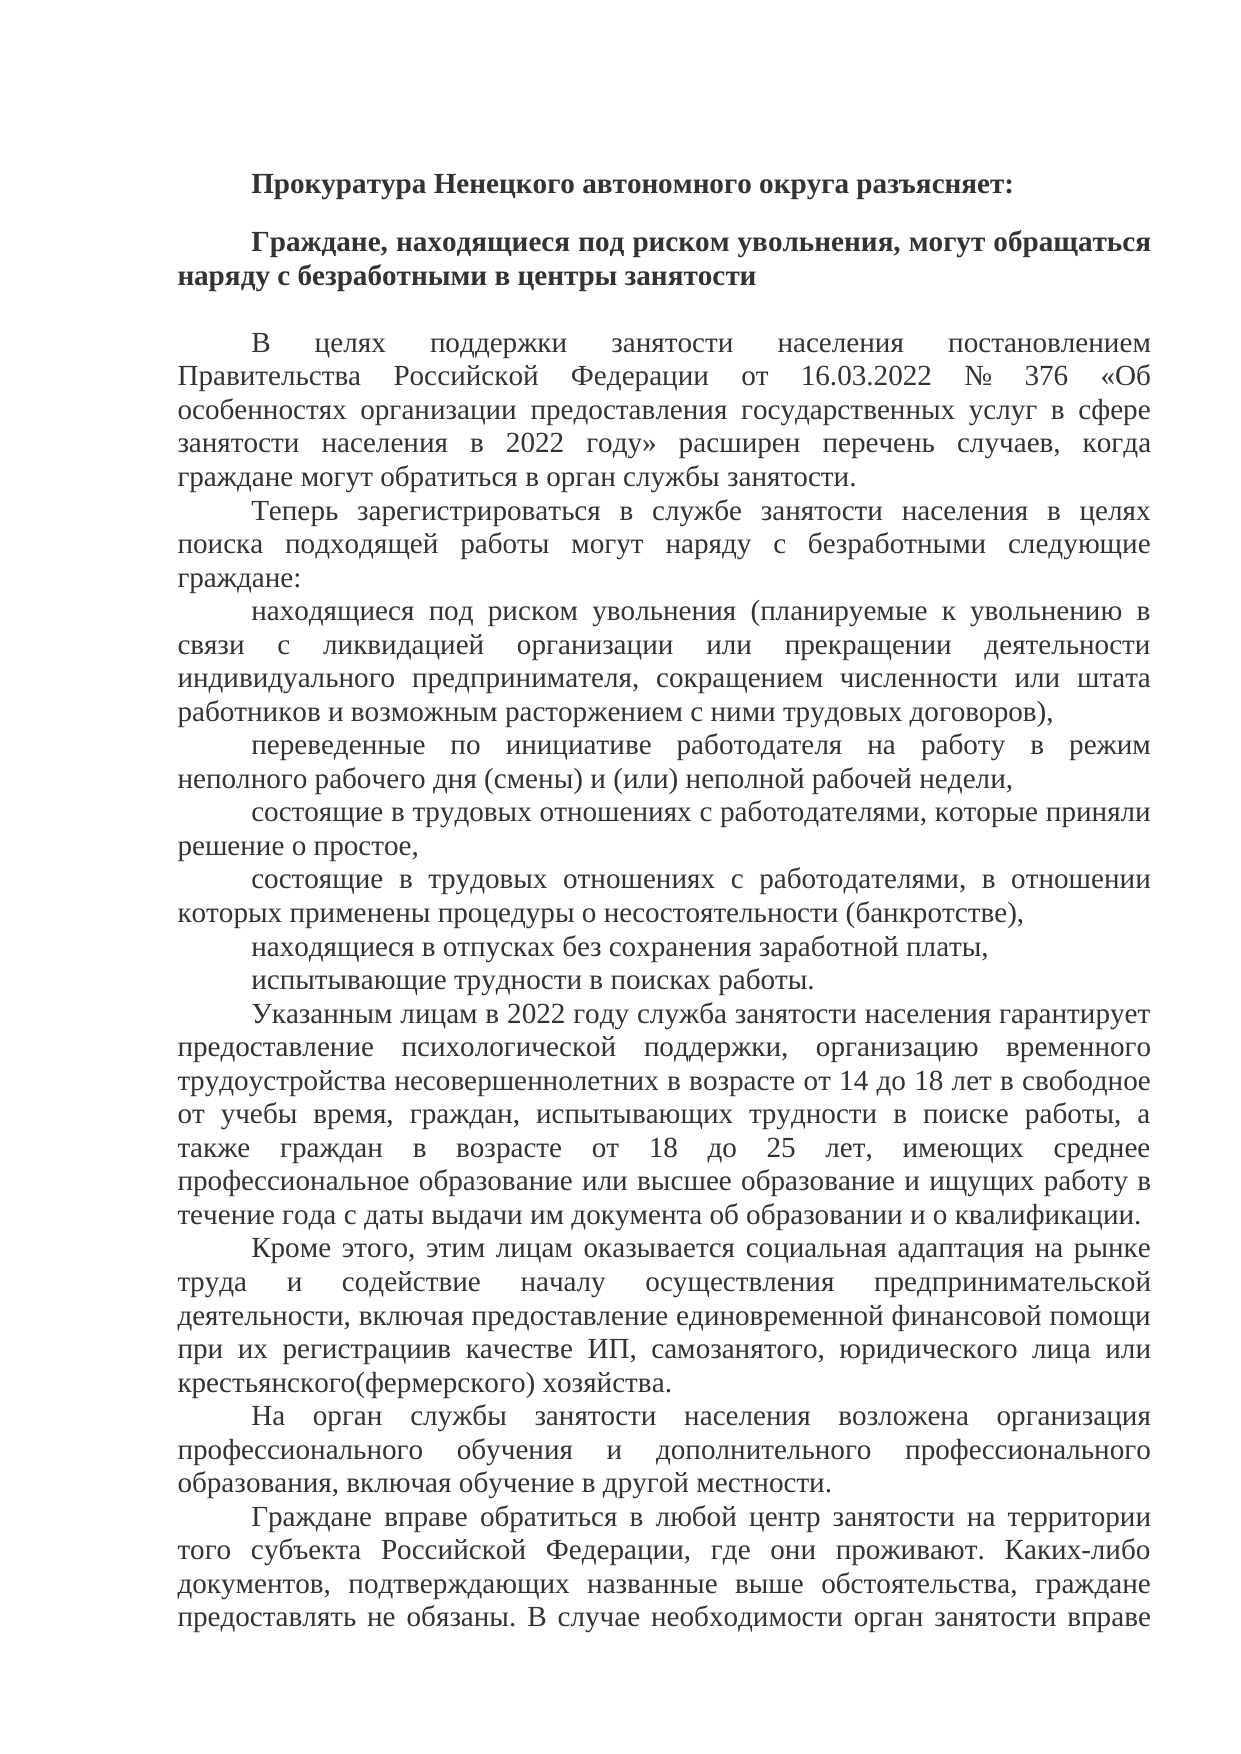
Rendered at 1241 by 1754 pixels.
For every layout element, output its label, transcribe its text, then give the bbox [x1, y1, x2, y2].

text состоящие в трудовых отношениях с работодателями, которые приняли решение о простое, [177, 794, 1152, 862]
text Граждане, находящиеся под риском увольнения, могут обращаться наряду с безработными в центры занятости [177, 224, 1152, 291]
text переведенные по инициативе работодателя на работу в режим неполного рабочего дня (смены) и (или) неполной рабочей недели, [177, 727, 1152, 794]
text находящиеся под риском увольнения (планируемые к увольнению в связи с ликвидацией организации или прекращении деятельности индивидуального предпринимателя, сокращением численности или штата работников и возможным расторжением с ними трудовых договоров), [177, 593, 1152, 727]
text Указанным лицам в 2022 году служба занятости населения гарантирует предоставление психологической поддержки, организацию временного трудоустройства несовершеннолетних в возрасте от 14 до 18 лет в свободное от учебы время, граждан, испытывающих трудности в поиске работы, а также граждан в возрасте от 18 до 25 лет, имеющих среднее профессиональное образование или высшее образование и ищущих работу в течение года с даты выдачи им документа об образовании и о квалификации. [177, 996, 1152, 1231]
text Кроме этого, этим лицам оказывается социальная адаптация на рынке труда и содействие началу осуществления предпринимательской деятельности, включая предоставление единовременной финансовой помощи при их регистрациив качестве ИП, самозанятого, юридического лица или крестьянского(фермерского) хозяйства. [177, 1231, 1152, 1398]
text состоящие в трудовых отношениях с работодателями, в отношении которых применены процедуры о несостоятельности (банкротстве), [177, 862, 1152, 929]
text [177, 1499, 1152, 1633]
text Прокуратура Ненецкого автономного округа разъясняет: [177, 143, 1152, 199]
text находящиеся в отпусках без сохранения заработной платы, [177, 929, 1152, 962]
text На орган службы занятости населения возложена организация профессионального обучения и дополнительного профессионального образования, включая обучение в другой местности. [177, 1398, 1152, 1499]
text испытывающие трудности в поисках работы. [177, 962, 1152, 996]
text Теперь зарегистрироваться в службе занятости населения в целях поиска подходящей работы могут наряду с безработными следующие граждане: [177, 493, 1152, 593]
text В целях поддержки занятости населения постановлением Правительства Российской Федерации от 16.03.2022 № 376 «Об особенностях организации предоставления государственных услуг в сфере занятости населения в 2022 году» расширен перечень случаев, когда граждане могут обратиться в орган службы занятости. [177, 325, 1152, 493]
